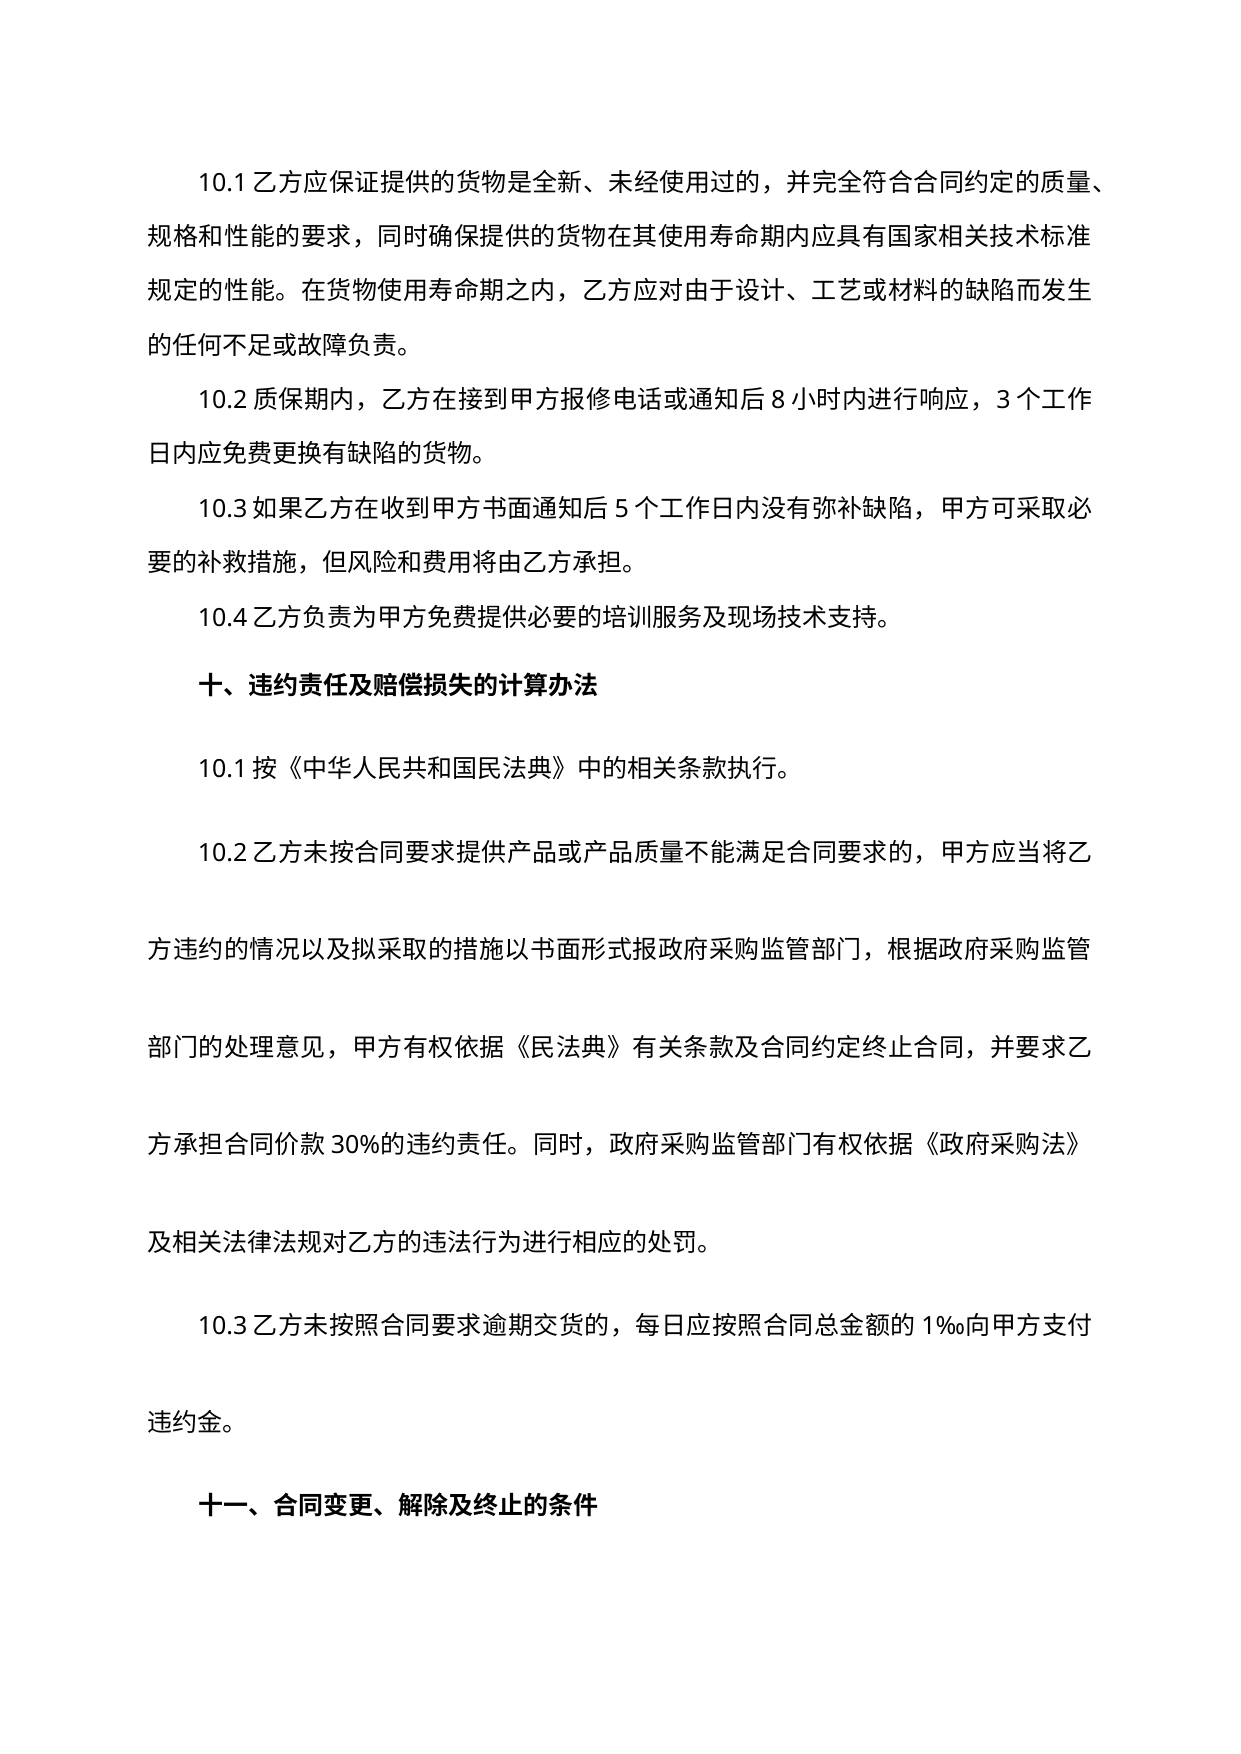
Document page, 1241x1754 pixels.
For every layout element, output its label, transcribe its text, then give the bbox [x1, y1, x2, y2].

text 10.2质保期内，乙方在接到甲方报修电话或通知后8小时内进行响应，3个工作日内应免费更换有缺陷的货物。 [148, 379, 1093, 470]
text 十、违约责任及赔偿损失的计算办法 [148, 651, 1093, 716]
text 十一、合同变更、解除及终止的条件 [148, 1471, 1093, 1536]
text 10.4乙方负责为甲方免费提供必要的培训服务及现场技术支持。 [148, 597, 1093, 633]
text 10.3如果乙方在收到甲方书面通知后5个工作日内没有弥补缺陷，甲方可采取必要的补救措施，但风险和费用将由乙方承担。 [148, 488, 1093, 579]
text 10.1按《中华人民共和国民法典》中的相关条款执行。 [148, 734, 1093, 799]
text 10.2乙方未按合同要求提供产品或产品质量不能满足合同要求的，甲方应当将乙方违约的情况以及拟采取的措施以书面形式报政府采购监管部门，根据政府采购监管部门的处理意见，甲方有权依据《民法典》有关条款及合同约定终止合同，并要求乙方承担合同价款30%的违约责任。同时，政府采购监管部门有权依据《政府采购法》及相关法律法规对乙方的违法行为进行相应的处罚。 [148, 818, 1093, 1273]
text 10.1乙方应保证提供的货物是全新、未经使用过的，并完全符合合同约定的质量、规格和性能的要求，同时确保提供的货物在其使用寿命期内应具有国家相关技术标准规定的性能。在货物使用寿命期之内，乙方应对由于设计、工艺或材料的缺陷而发生的任何不足或故障负责。 [148, 162, 1093, 361]
text 10.3乙方未按照合同要求逾期交货的，每日应按照合同总金额的1‰向甲方支付违约金。 [148, 1291, 1093, 1453]
